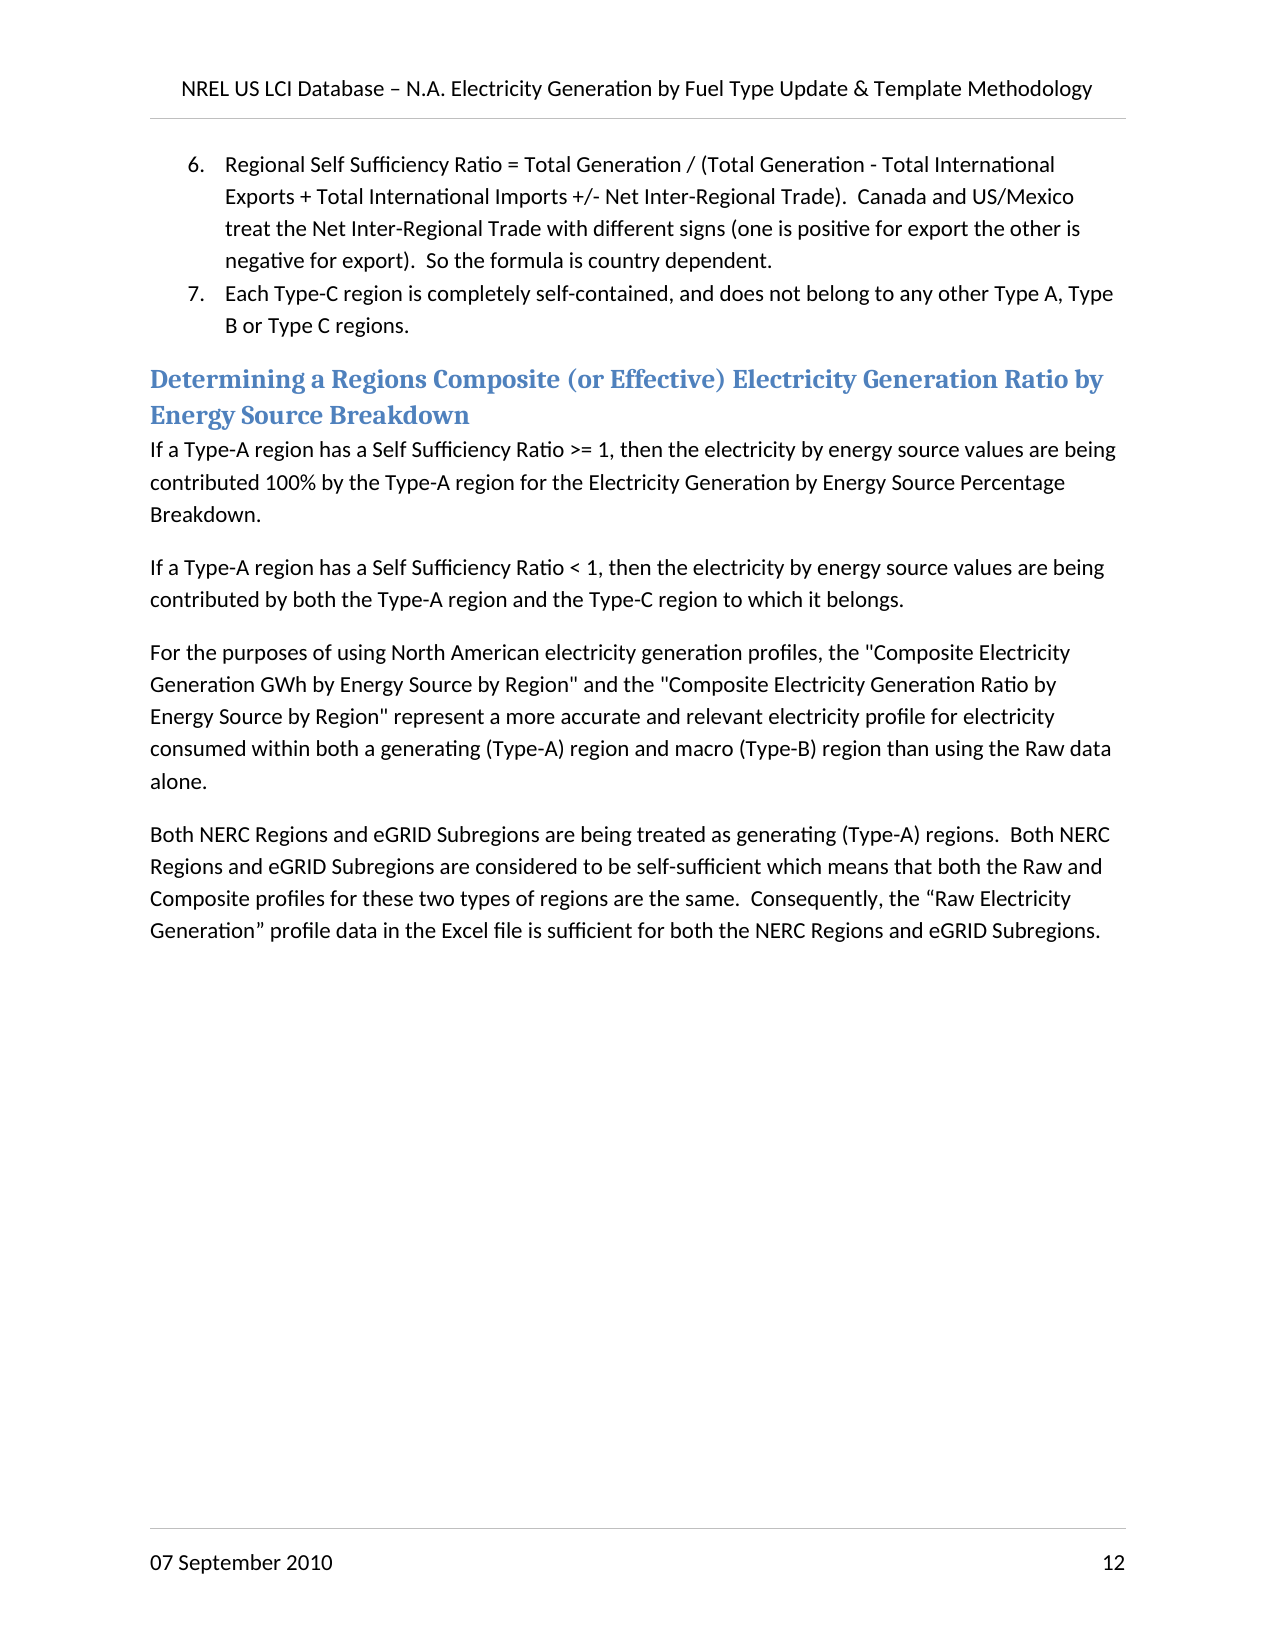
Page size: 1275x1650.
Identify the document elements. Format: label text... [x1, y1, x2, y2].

text If a Type-A region has a Self Sufficiency Ratio >= 1, then the electricity by energy source values are being contributed 100% by the Type-A region for the Electricity Generation by Energy Source Percentage Breakdown. [150, 435, 1125, 528]
subtitle Determining a Regions Composite (or Effective) Electricity Generation Ratio by Energy Source Breakdown [150, 364, 1125, 431]
list Each Type-C region is completely self-contained, and does not belong to any other Type A, Type B or Type C regions. [187, 279, 1125, 339]
text Both NERC Regions and eGRID Subregions are being treated as generating (Type-A) regions. Both NERC Regions and eGRID Subregions are considered to be self-sufficient which means that both the Raw and Composite profiles for these two types of regions are the same. Consequently, the “Raw Electricity Generation” profile data in the Excel file is sufficient for both the NERC Regions and eGRID Subregions. [150, 820, 1125, 944]
text For the purposes of using North American electricity generation profiles, the "Composite Electricity Generation GWh by Energy Source by Region" and the "Composite Electricity Generation Ratio by Energy Source by Region" represent a more accurate and relevant electricity profile for electricity consumed within both a generating (Type-A) region and macro (Type-B) region than using the Raw data alone. [150, 638, 1125, 795]
list Regional Self Sufficiency Ratio = Total Generation / (Total Generation - Total International Exports + Total International Imports +/- Net Inter-Regional Trade). Canada and US/Mexico treat the Net Inter-Regional Trade with different signs (one is positive for export the other is negative for export). So the formula is country dependent. [187, 150, 1125, 274]
text If a Type-A region has a Self Sufficiency Ratio < 1, then the electricity by energy source values are being contributed by both the Type-A region and the Type-C region to which it belongs. [150, 553, 1125, 613]
